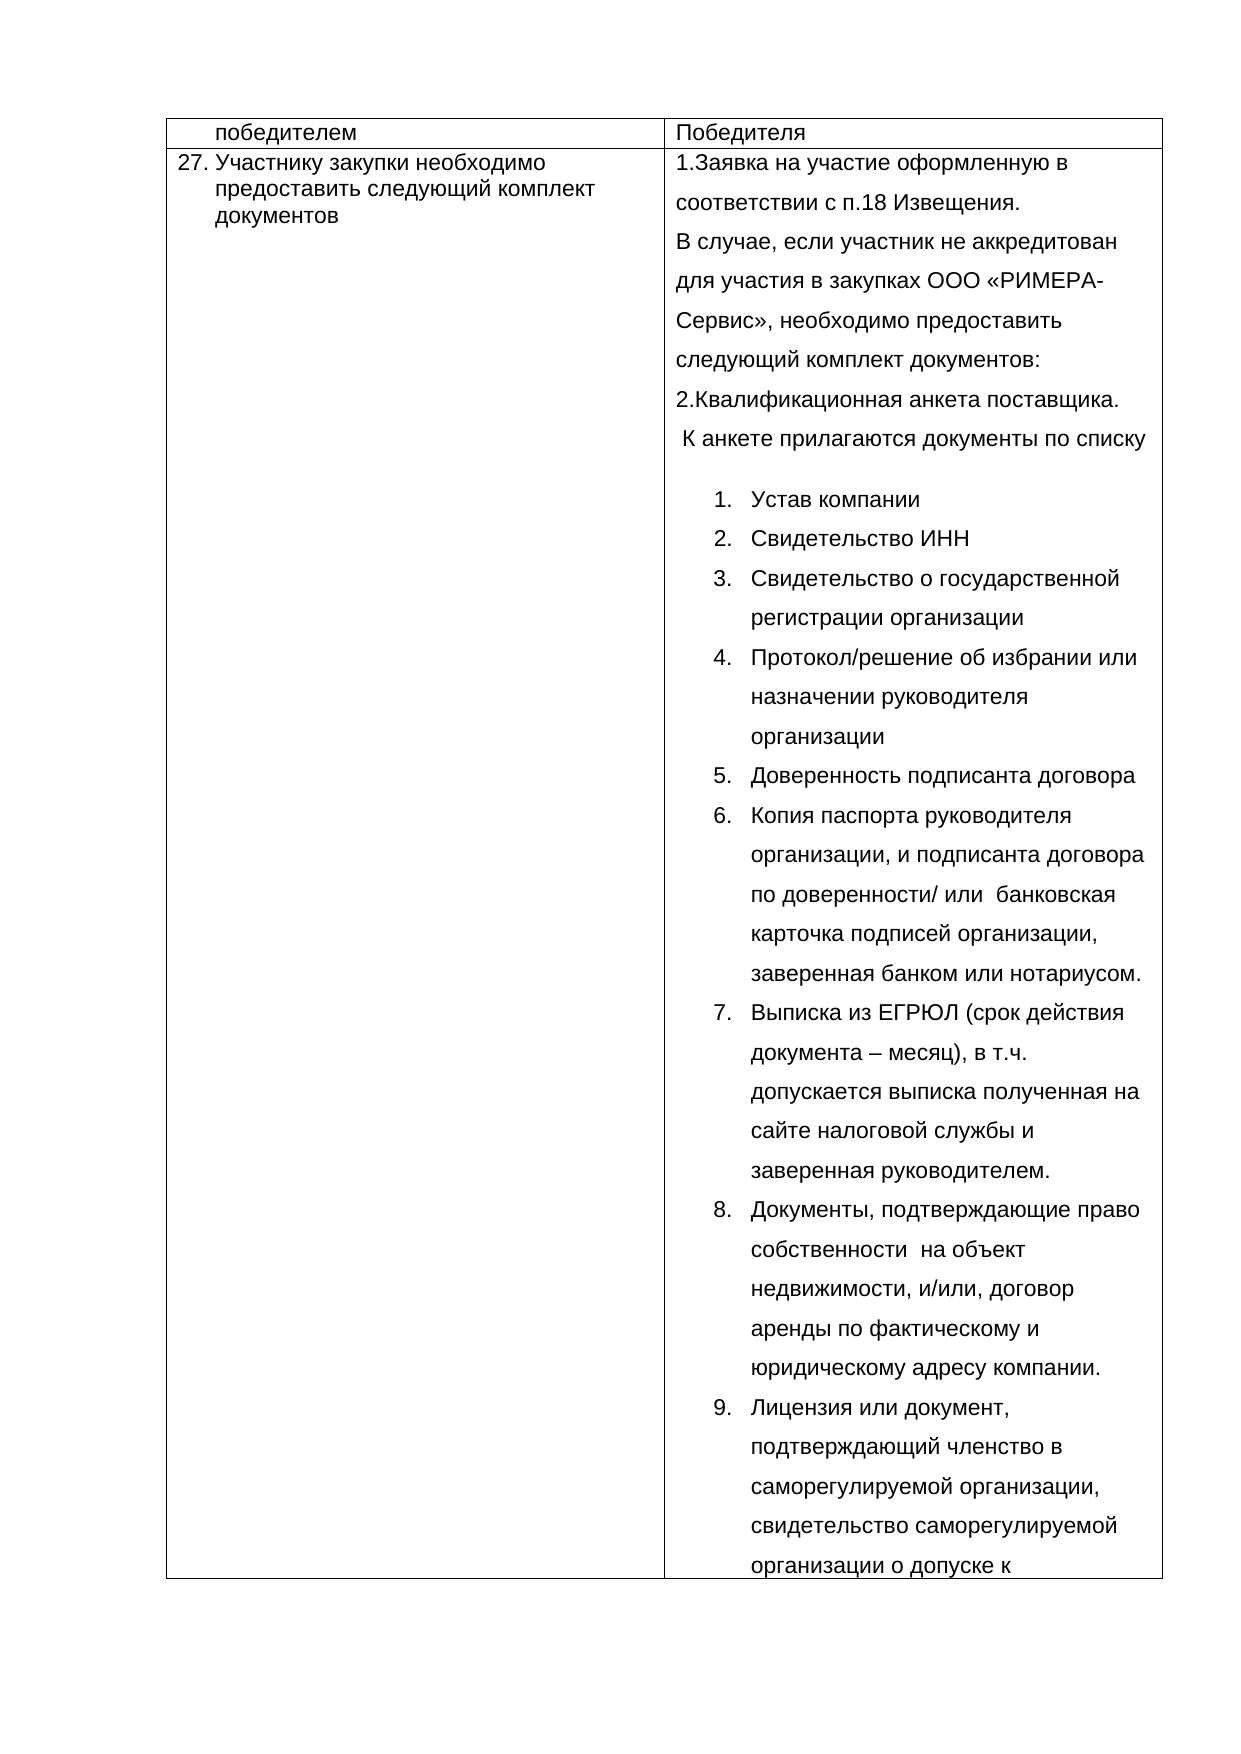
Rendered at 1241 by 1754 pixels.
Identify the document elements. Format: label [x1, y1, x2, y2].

table_cell [167, 119, 664, 148]
table_cell [665, 119, 1162, 148]
table_cell [167, 149, 664, 1578]
table_cell [665, 149, 1162, 1578]
